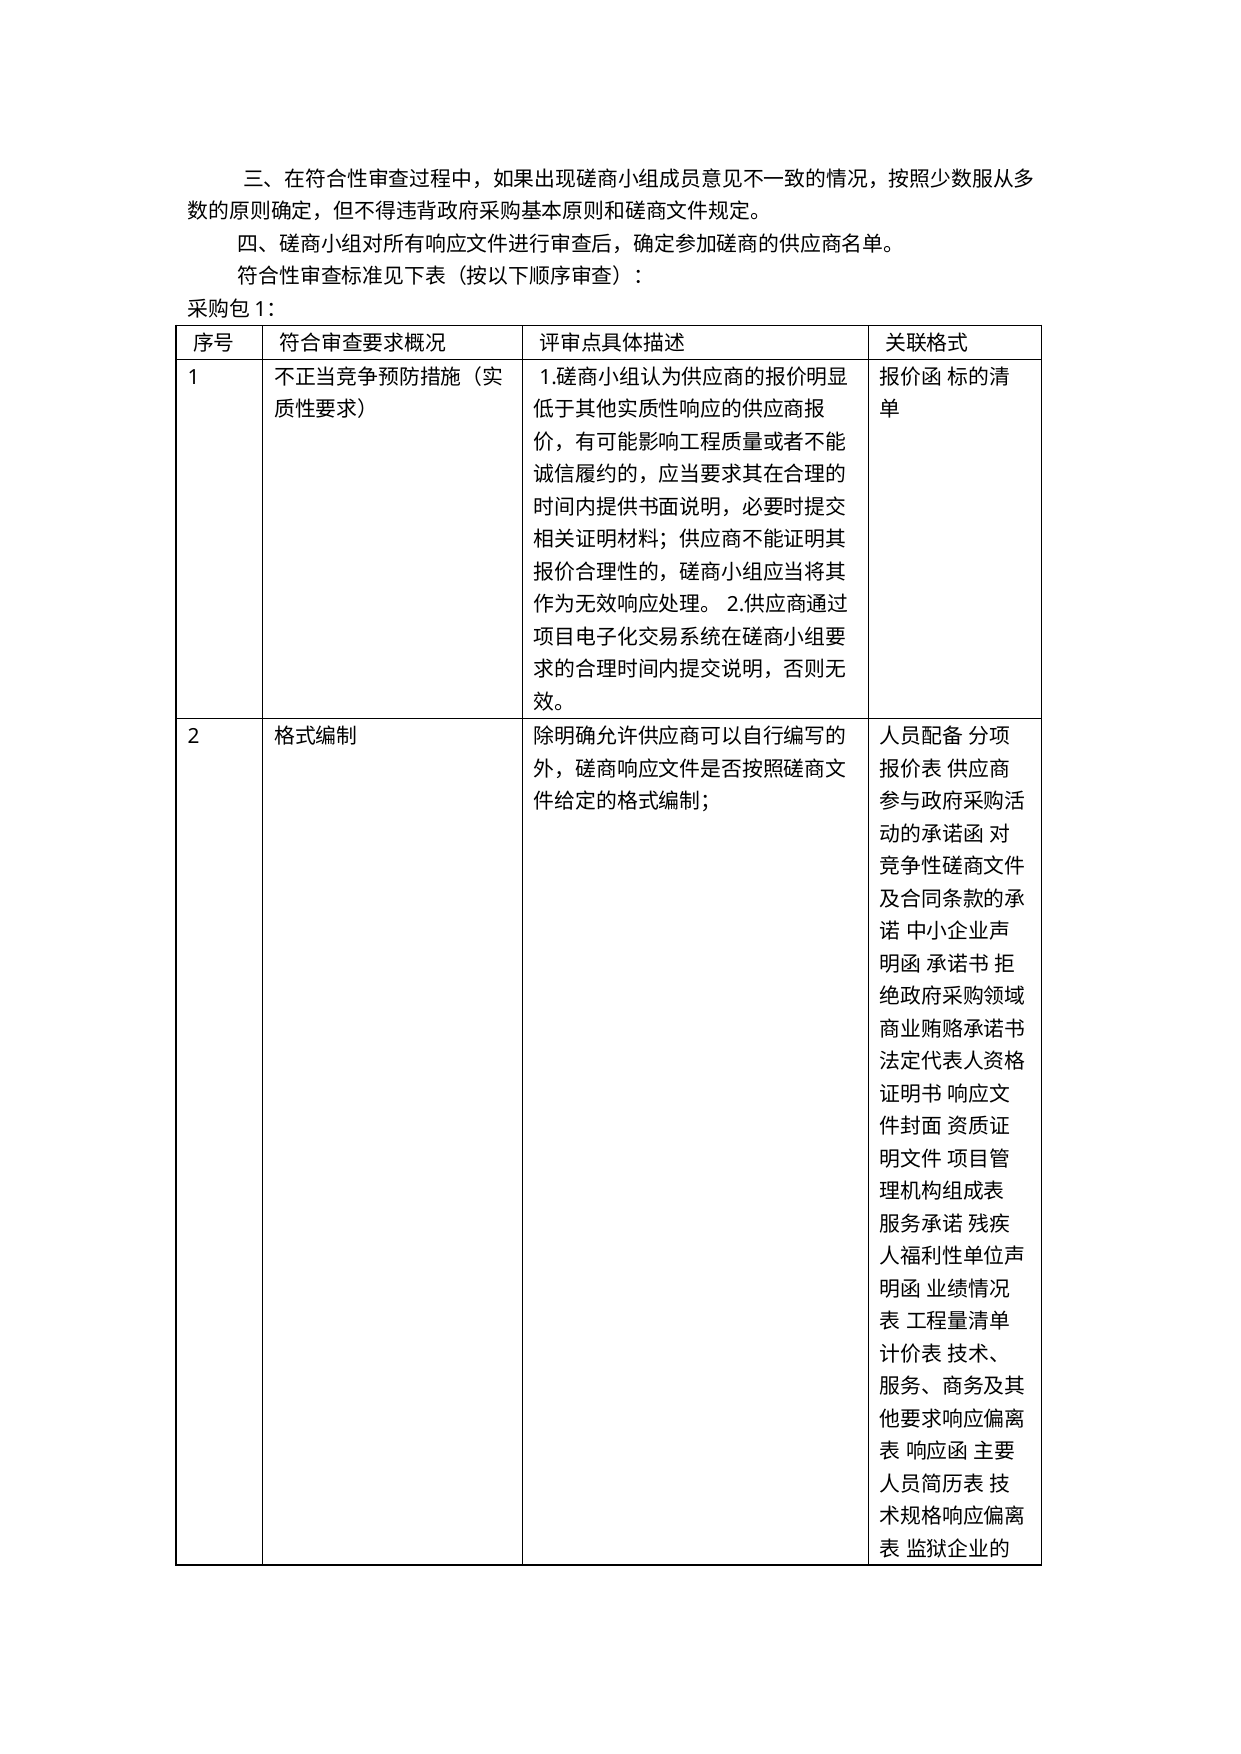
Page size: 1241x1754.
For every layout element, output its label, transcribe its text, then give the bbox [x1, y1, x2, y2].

text 四、磋商小组对所有响应文件进行审查后，确定参加磋商的供应商名单。 [187, 227, 1053, 259]
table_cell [869, 719, 1041, 1564]
table_header 符合审查要求概况 [263, 326, 522, 358]
table_header 序号 [177, 326, 262, 358]
table_header 评审点具体描述 [523, 326, 868, 358]
table_cell 2 [177, 719, 262, 1564]
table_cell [523, 719, 868, 1564]
table_cell 1.磋商小组认为供应商的报价明显低于其他实质性响应的供应商报价，有可能影响工程质量或者不能诚信履约的，应当要求其在合理的时间内提供书面说明，必要时提交相关证明材料；供应商不能证明其报价合理性的，磋商小组应当将其作为无效响应处理。 2.供应商通过项目电子化交易系统在磋商小组要求的合理时间内提交说明，否则无效。 [523, 360, 868, 718]
table_cell 1 [177, 360, 262, 718]
table_cell 格式编制 [263, 719, 522, 1564]
table_header 关联格式 [869, 326, 1041, 358]
text 三、在符合性审查过程中，如果出现磋商小组成员意见不一致的情况，按照少数服从多数的原则确定，但不得违背政府采购基本原则和磋商文件规定。 [187, 162, 1053, 227]
text 采购包1： [187, 292, 1053, 324]
text 符合性审查标准见下表（按以下顺序审查）： [187, 259, 1053, 292]
table_cell 不正当竞争预防措施（实质性要求） [263, 360, 522, 718]
table_cell 报价函 标的清单 [869, 360, 1041, 718]
